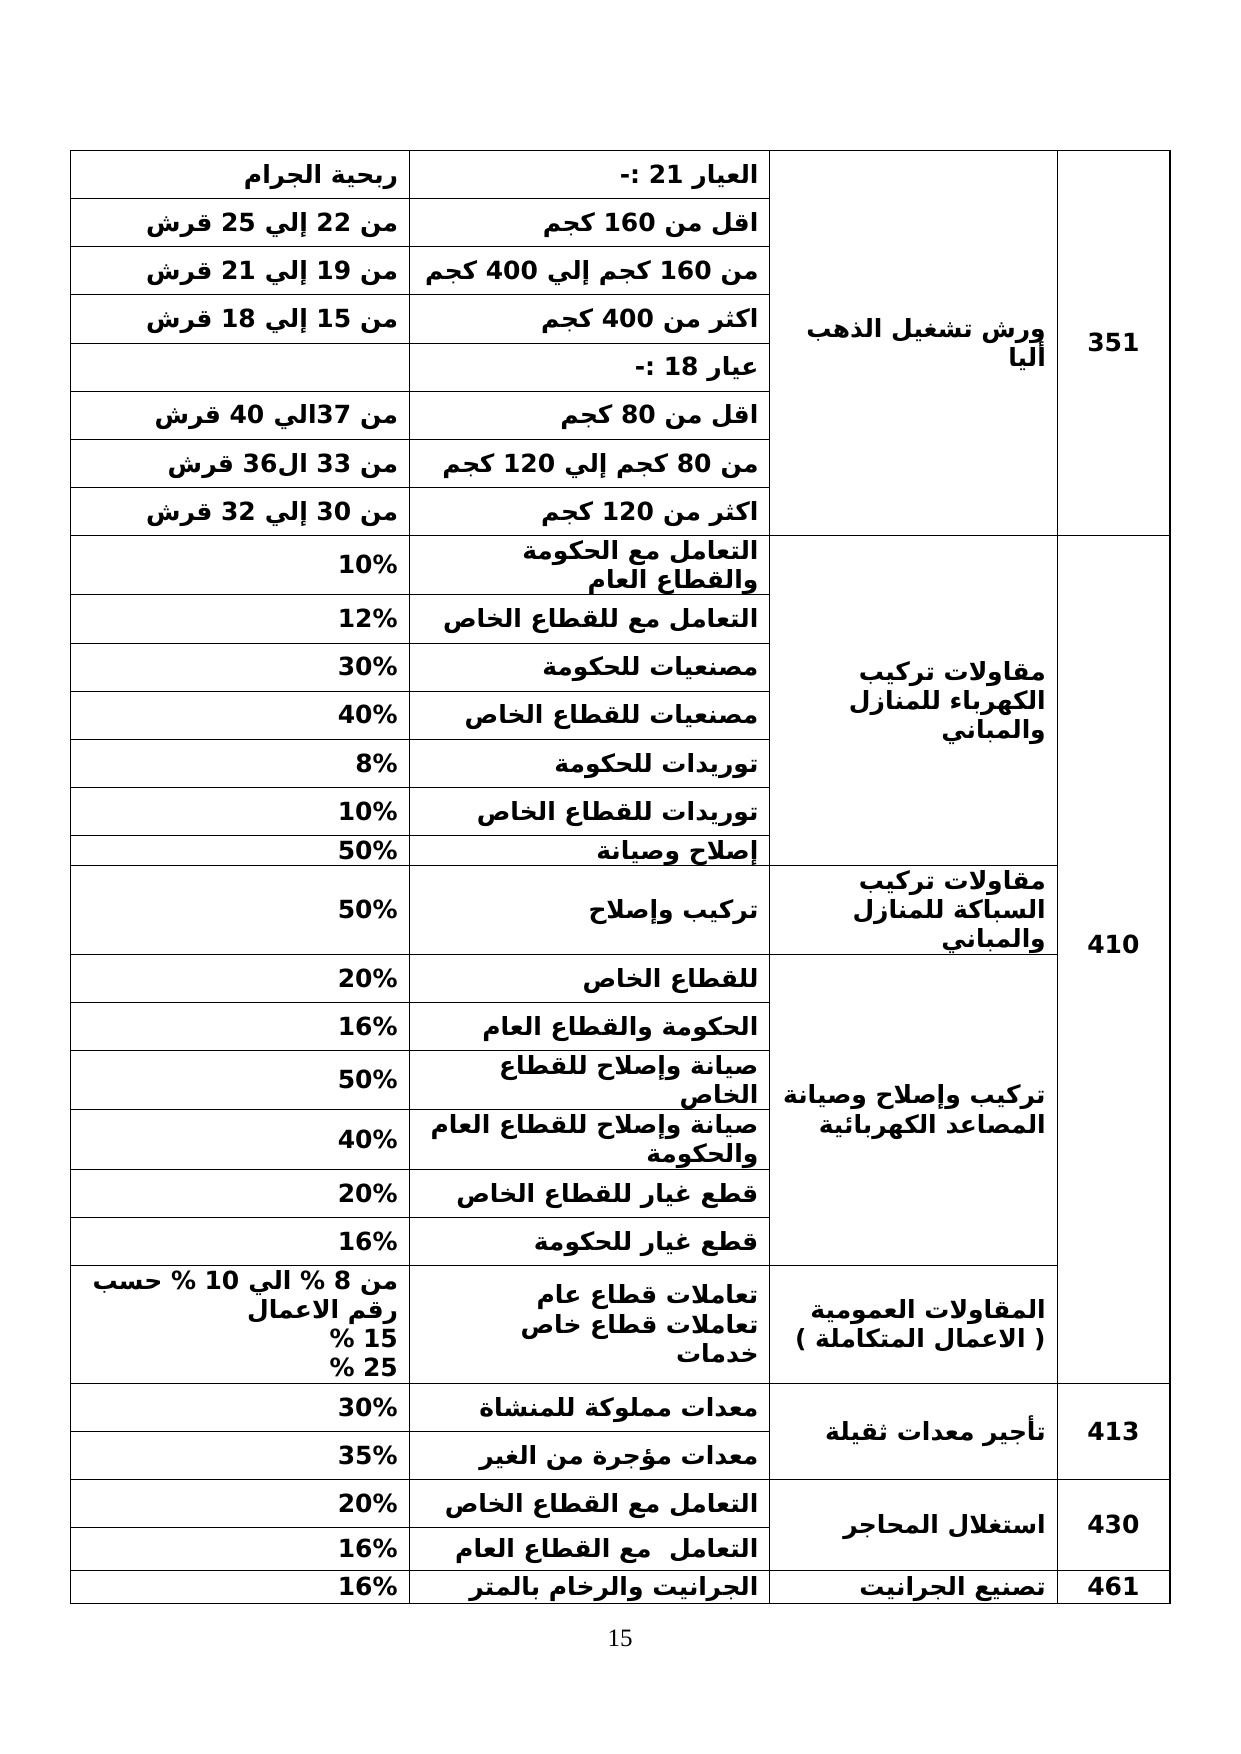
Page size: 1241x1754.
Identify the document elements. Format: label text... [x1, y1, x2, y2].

table_cell تركيب وإصلاح وصيانة المصاعد الكهربائية [770, 955, 1057, 1265]
table_cell 20% [71, 1170, 409, 1217]
table_cell 16% [71, 1003, 409, 1050]
table_cell 8% [71, 740, 409, 787]
table_cell 50% [71, 1051, 409, 1109]
table_cell من 37الي 40 قرش [71, 392, 409, 439]
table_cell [410, 1571, 769, 1603]
table_cell التعامل مع الحكومة والقطاع العام [410, 536, 769, 594]
table_cell من 80 كجم إلي 120 كجم [410, 440, 769, 487]
table_cell 410 [1058, 536, 1169, 1383]
table_cell اقل من 80 كجم [410, 392, 769, 439]
table_cell 20% [71, 955, 409, 1002]
table_cell مصنعيات للقطاع الخاص [410, 692, 769, 739]
table_cell اكثر من 120 كجم [410, 488, 769, 535]
table_cell من 15 إلي 18 قرش [71, 295, 409, 342]
table_cell الحكومة والقطاع العام [410, 1003, 769, 1050]
table_cell ورش تشغيل الذهب أليا [770, 151, 1057, 535]
table_cell مقاولات تركيب الكهرباء للمنازل والمباني [770, 536, 1057, 865]
table_cell تأجير معدات ثقيلة [770, 1384, 1057, 1479]
table_cell من 22 إلي 25 قرش [71, 199, 409, 246]
table_cell 50% [71, 866, 409, 954]
table_cell 16% [71, 1571, 409, 1603]
table_cell معدات مؤجرة من الغير [410, 1432, 769, 1479]
table_cell 50% [71, 836, 409, 865]
table_cell مقاولات تركيب السباكة للمنازل والمباني [770, 866, 1057, 954]
table_cell مصنعيات للحكومة [410, 644, 769, 691]
table_cell صيانة وإصلاح للقطاع العام والحكومة [410, 1110, 769, 1169]
table_cell صيانة وإصلاح للقطاع الخاص [410, 1051, 769, 1109]
table_cell 40% [71, 1110, 409, 1169]
table_cell تعاملات قطاع عام تعاملات قطاع خاص خدمات [410, 1266, 769, 1383]
table_cell التعامل مع القطاع الخاص [410, 1480, 769, 1527]
table_cell 351 [1058, 151, 1169, 535]
table_cell من 33 ال36 قرش [71, 440, 409, 487]
table_cell من 160 كجم إلي 400 كجم [410, 247, 769, 294]
table_cell اقل من 160 كجم [410, 199, 769, 246]
table_cell 30% [71, 644, 409, 691]
table_cell 16% [71, 1528, 409, 1569]
table_cell اكثر من 400 كجم [410, 295, 769, 342]
table_cell التعامل مع القطاع العام [410, 1528, 769, 1569]
table_cell من 8 % الي 10 % حسب رقم الاعمال 15 % 25 % [71, 1266, 409, 1383]
table_cell 461 [1058, 1571, 1169, 1603]
table_cell عيار 18 :- [410, 344, 769, 391]
table_cell 430 [1058, 1480, 1169, 1569]
table_cell من 19 إلي 21 قرش [71, 247, 409, 294]
table_cell 30% [71, 1384, 409, 1431]
table_cell معدات مملوكة للمنشاة [410, 1384, 769, 1431]
table_cell [71, 344, 409, 391]
table_cell 413 [1058, 1384, 1169, 1479]
table_cell 10% [71, 536, 409, 594]
table_cell 16% [71, 1218, 409, 1265]
table_cell قطع غيار للحكومة [410, 1218, 769, 1265]
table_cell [770, 1571, 1057, 1603]
table_cell التعامل مع للقطاع الخاص [410, 595, 769, 642]
table_cell إصلاح وصيانة [410, 836, 769, 865]
table_cell قطع غيار للقطاع الخاص [410, 1170, 769, 1217]
table_cell توريدات للحكومة [410, 740, 769, 787]
table_cell من 30 إلي 32 قرش [71, 488, 409, 535]
table_cell 35% [71, 1432, 409, 1479]
table_cell توريدات للقطاع الخاص [410, 788, 769, 835]
table_cell تركيب وإصلاح [410, 866, 769, 954]
table_cell المقاولات العمومية ( الاعمال المتكاملة ) [770, 1266, 1057, 1383]
table_cell استغلال المحاجر [770, 1480, 1057, 1569]
table_cell ربحية الجرام [71, 151, 409, 198]
table_cell العيار 21 :- [410, 151, 769, 198]
table_cell للقطاع الخاص [410, 955, 769, 1002]
table_cell 10% [71, 788, 409, 835]
table_cell 20% [71, 1480, 409, 1527]
table_cell 40% [71, 692, 409, 739]
table_cell 12% [71, 595, 409, 642]
